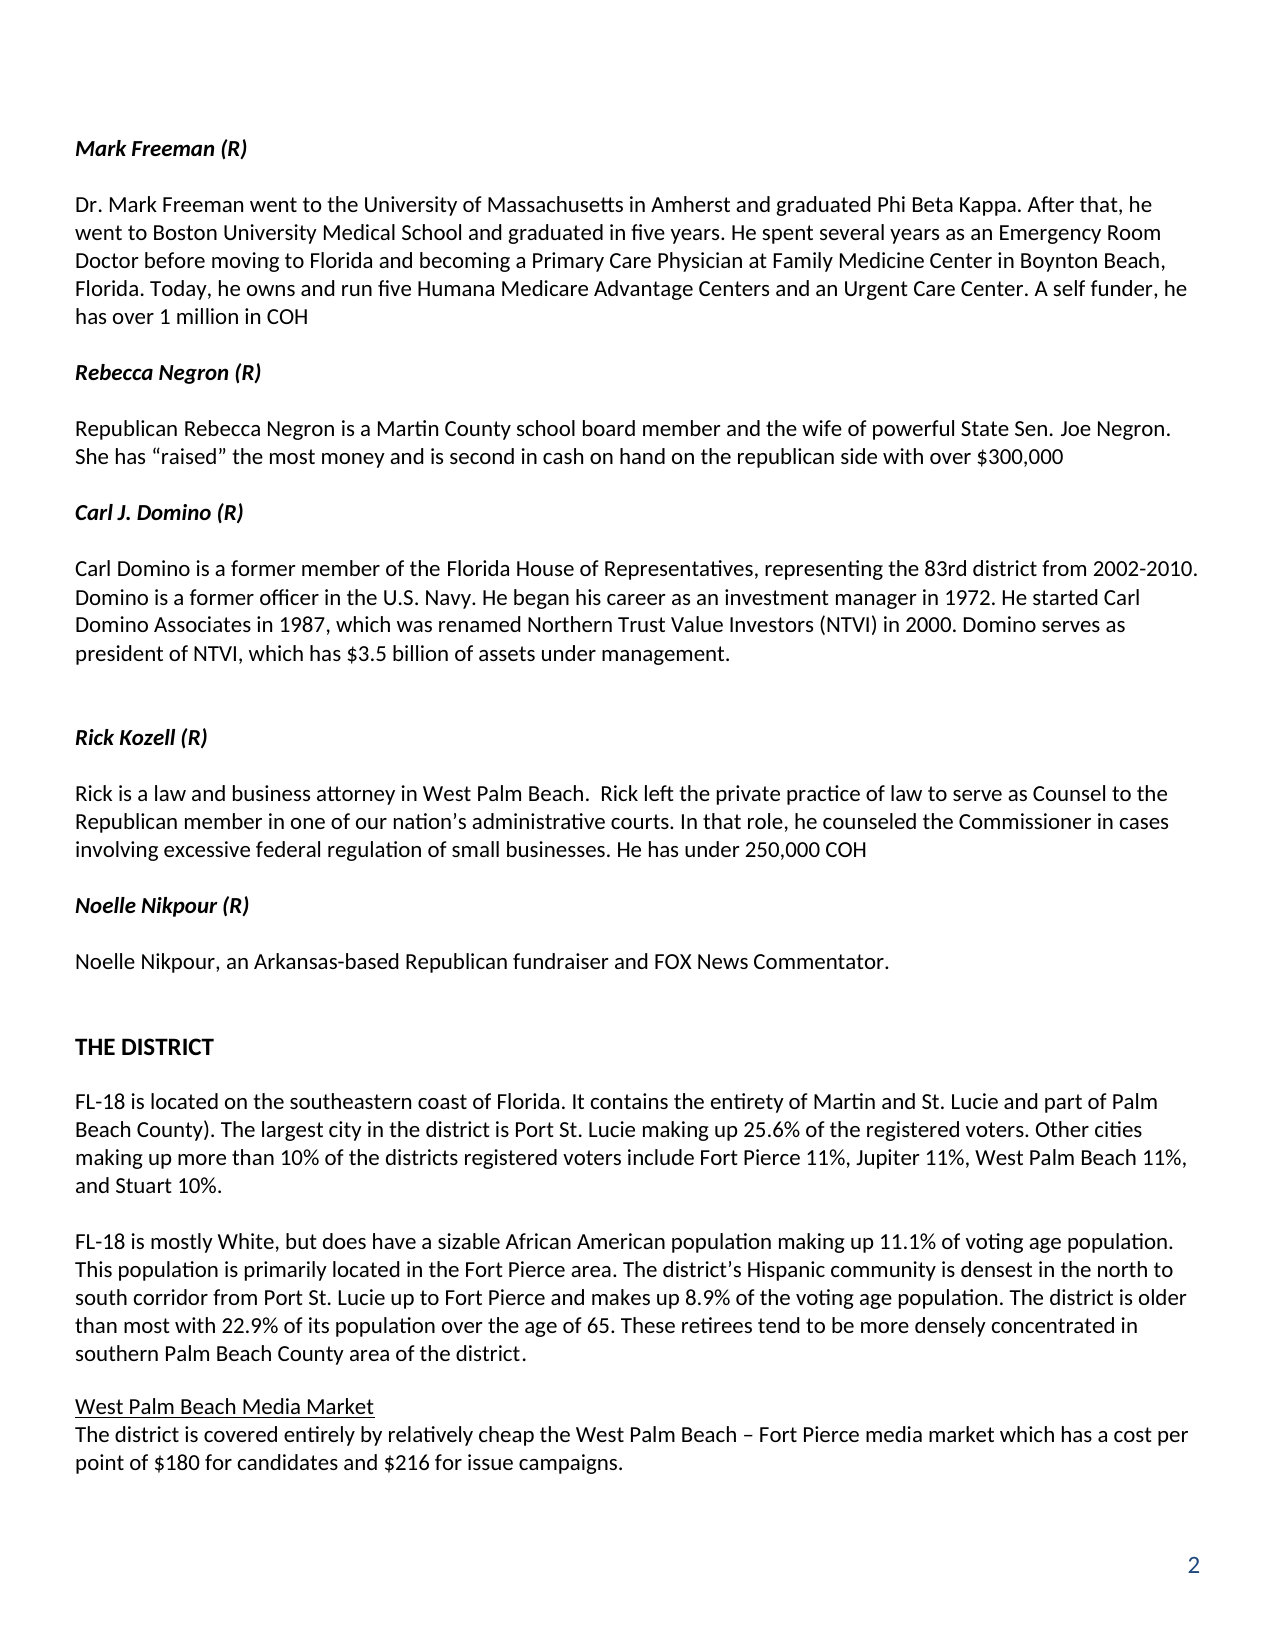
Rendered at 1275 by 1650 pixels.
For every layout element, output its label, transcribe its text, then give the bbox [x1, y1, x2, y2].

text THE DISTRICT [75, 1031, 1200, 1061]
text Mark Freeman (R) [75, 134, 1200, 162]
text FL-18 is located on the southeastern coast of Florida. It contains the entirety of Martin and St. Lucie and part of Palm Beach County). The largest city in the district is Port St. Lucie making up 25.6% of the registered voters. Other cities making up more than 10% of the districts registered voters include Fort Pierce 11%, Jupiter 11%, West Palm Beach 11%, and Stuart 10%. [75, 1087, 1200, 1199]
text Republican Rebecca Negron is a Martin County school board member and the wife of powerful State Sen. Joe Negron. She has “raised” the most money and is second in cash on hand on the republican side with over $300,000 [75, 414, 1200, 471]
text Dr. Mark Freeman went to the University of Massachusetts in Amherst and graduated Phi Beta Kappa. After that, he went to Boston University Medical School and graduated in five years. He spent several years as an Emergency Room Doctor before moving to Florida and becoming a Primary Care Physician at Family Medicine Center in Boynton Beach, Florida. Today, he owns and run five Humana Medicare Advantage Centers and an Urgent Care Center. A self funder, he has over 1 million in COH [75, 190, 1200, 330]
text Rebecca Negron (R) [75, 358, 1200, 386]
text Noelle Nikpour, an Arkansas-based Republican fundraiser and FOX News Commentator. [75, 947, 1200, 975]
text The district is covered entirely by relatively cheap the West Palm Beach – Fort Pierce media market which has a cost per point of $180 for candidates and $216 for issue campaigns. [75, 1421, 1200, 1477]
text Rick is a law and business attorney in West Palm Beach. Rick left the private practice of law to serve as Counsel to the Republican member in one of our nation’s administrative courts. In that role, he counseled the Commissioner in cases involving excessive federal regulation of small businesses. He has under 250,000 COH [75, 779, 1200, 863]
text FL-18 is mostly White, but does have a sizable African American population making up 11.1% of voting age population. This population is primarily located in the Fort Pierce area. The district’s Hispanic community is densest in the north to south corridor from Port St. Lucie up to Fort Pierce and makes up 8.9% of the voting age population. The district is older than most with 22.9% of its population over the age of 65. These retirees tend to be more densely concentrated in southern Palm Beach County area of the district. [75, 1227, 1200, 1367]
text Rick Kozell (R) [75, 723, 1200, 751]
text West Palm Beach Media Market [75, 1392, 1200, 1421]
text Noelle Nikpour (R) [75, 891, 1200, 919]
text Carl J. Domino (R) [75, 498, 1200, 527]
text Carl Domino is a former member of the Florida House of Representatives, representing the 83rd district from 2002-2010. Domino is a former officer in the U.S. Navy. He began his career as an investment manager in 1972. He started Carl Domino Associates in 1987, which was renamed Northern Trust Value Investors (NTVI) in 2000. Domino serves as president of NTVI, which has $3.5 billion of assets under management. [75, 554, 1200, 667]
